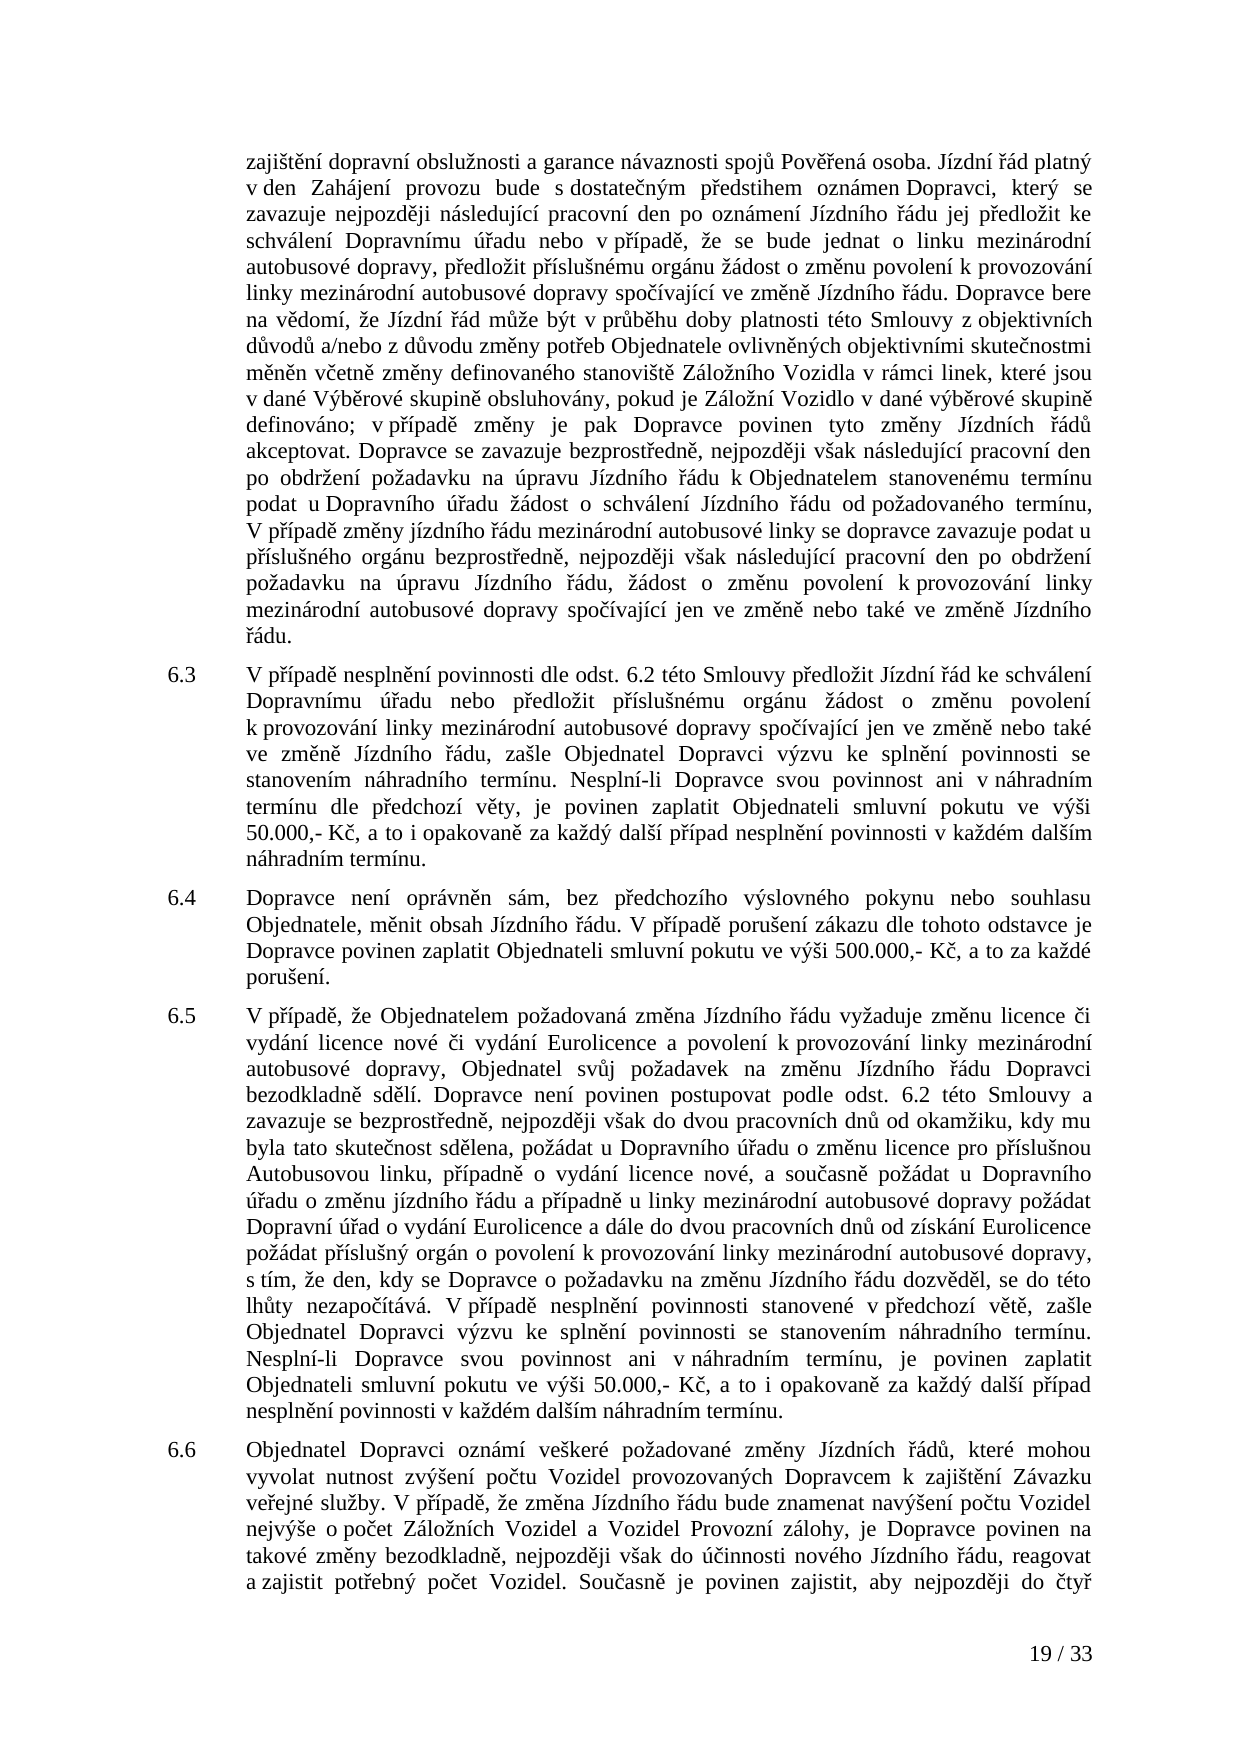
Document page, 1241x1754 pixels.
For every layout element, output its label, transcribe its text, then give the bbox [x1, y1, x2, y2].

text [167, 1436, 1092, 1594]
text V případě, že Objednatelem požadovaná změna Jízdního řádu vyžaduje změnu licence či vydání licence nové či vydání Eurolicence a povolení k provozování linky mezinárodní autobusové dopravy, Objednatel svůj požadavek na změnu Jízdního řádu Dopravci bezodkladně sdělí. Dopravce není povinen postupovat podle odst. 6.2 této Smlouvy a zavazuje se bezprostředně, nejpozději však do dvou pracovních dnů od okamžiku, kdy mu byla tato skutečnost sdělena, požádat u Dopravního úřadu o změnu licence pro příslušnou Autobusovou linku, případně o vydání licence nové, a současně požádat u Dopravního úřadu o změnu jízdního řádu a případně u linky mezinárodní autobusové dopravy požádat Dopravní úřad o vydání Eurolicence a dále do dvou pracovních dnů od získání Eurolicence požádat příslušný orgán o povolení k provozování linky mezinárodní autobusové dopravy, s tím, že den, kdy se Dopravce o požadavku na změnu Jízdního řádu dozvěděl, se do této lhůty nezapočítává. V případě nesplnění povinnosti stanovené v předchozí větě, zašle Objednatel Dopravci výzvu ke splnění povinnosti se stanovením náhradního termínu. Nesplní-li Dopravce svou povinnost ani v náhradním termínu, je povinen zaplatit Objednateli smluvní pokutu ve výši 50.000,- Kč, a to i opakovaně za každý další případ nesplnění povinnosti v každém dalším náhradním termínu. [167, 1002, 1092, 1424]
text V případě nesplnění povinnosti dle odst. 6.2 této Smlouvy předložit Jízdní řád ke schválení Dopravnímu úřadu nebo předložit příslušnému orgánu žádost o změnu povolení k provozování linky mezinárodní autobusové dopravy spočívající jen ve změně nebo také ve změně Jízdního řádu, zašle Objednatel Dopravci výzvu ke splnění povinnosti se stanovením náhradního termínu. Nesplní-li Dopravce svou povinnost ani v náhradním termínu dle předchozí věty, je povinen zaplatit Objednateli smluvní pokutu ve výši 50.000,- Kč, a to i opakovaně za každý další případ nesplnění povinnosti v každém dalším náhradním termínu. [167, 661, 1092, 872]
text Dopravce není oprávněn sám, bez předchozího výslovného pokynu nebo souhlasu Objednatele, měnit obsah Jízdního řádu. V případě porušení zákazu dle tohoto odstavce je Dopravce povinen zaplatit Objednateli smluvní pokutu ve výši 500.000,- Kč, a to za každé porušení. [167, 884, 1092, 990]
